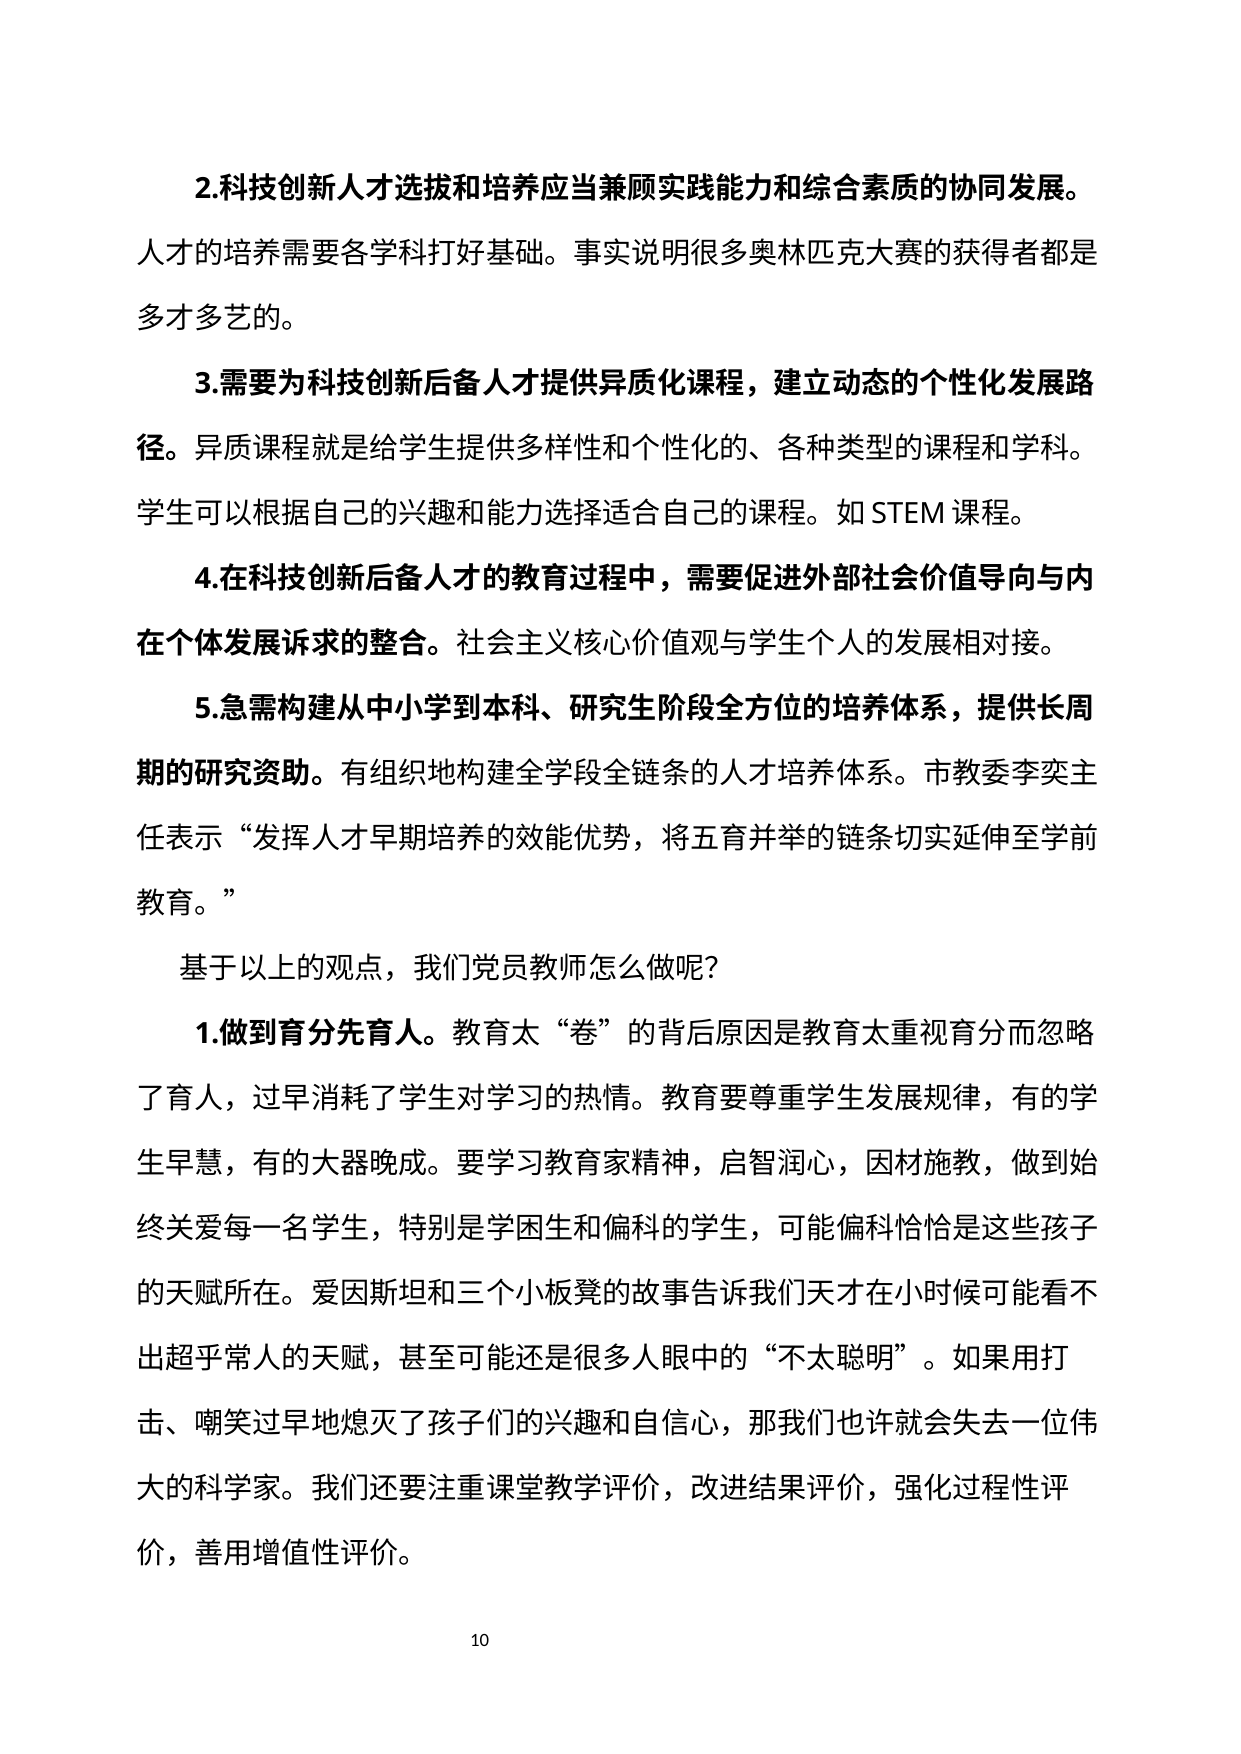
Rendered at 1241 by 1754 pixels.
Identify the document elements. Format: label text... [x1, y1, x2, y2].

list 1.做到育分先育人。教育太“卷”的背后原因是教育太重视育分而忽略了育人，过早消耗了学生对学习的热情。教育要尊重学生发展规律，有的学生早慧，有的大器晚成。要学习教育家精神，启智润心，因材施教，做到始终关爱每一名学生，特别是学困生和偏科的学生，可能偏科恰恰是这些孩子的天赋所在。爱因斯坦和三个小板凳的故事告诉我们天才在小时候可能看不出超乎常人的天赋，甚至可能还是很多人眼中的“不太聪明”。如果用打击、嘲笑过早地熄灭了孩子们的兴趣和自信心，那我们也许就会失去一位伟大的科学家。我们还要注重课堂教学评价，改进结果评价，强化过程性评价，善用增值性评价。 [136, 998, 1104, 1583]
text 基于以上的观点，我们党员教师怎么做呢？ [136, 933, 1104, 998]
text 3.需要为科技创新后备人才提供异质化课程，建立动态的个性化发展路径。异质课程就是给学生提供多样性和个性化的、各种类型的课程和学科。学生可以根据自己的兴趣和能力选择适合自己的课程。如STEM课程。 [136, 348, 1104, 543]
text 4.在科技创新后备人才的教育过程中，需要促进外部社会价值导向与内在个体发展诉求的整合。社会主义核心价值观与学生个人的发展相对接。 [136, 543, 1104, 673]
text 5.急需构建从中小学到本科、研究生阶段全方位的培养体系，提供长周期的研究资助。有组织地构建全学段全链条的人才培养体系。市教委李奕主任表示“发挥人才早期培养的效能优势，将五育并举的链条切实延伸至学前教育。” [136, 673, 1104, 933]
text 2.科技创新人才选拔和培养应当兼顾实践能力和综合素质的协同发展。人才的培养需要各学科打好基础。事实说明很多奥林匹克大赛的获得者都是多才多艺的。 [136, 153, 1104, 348]
